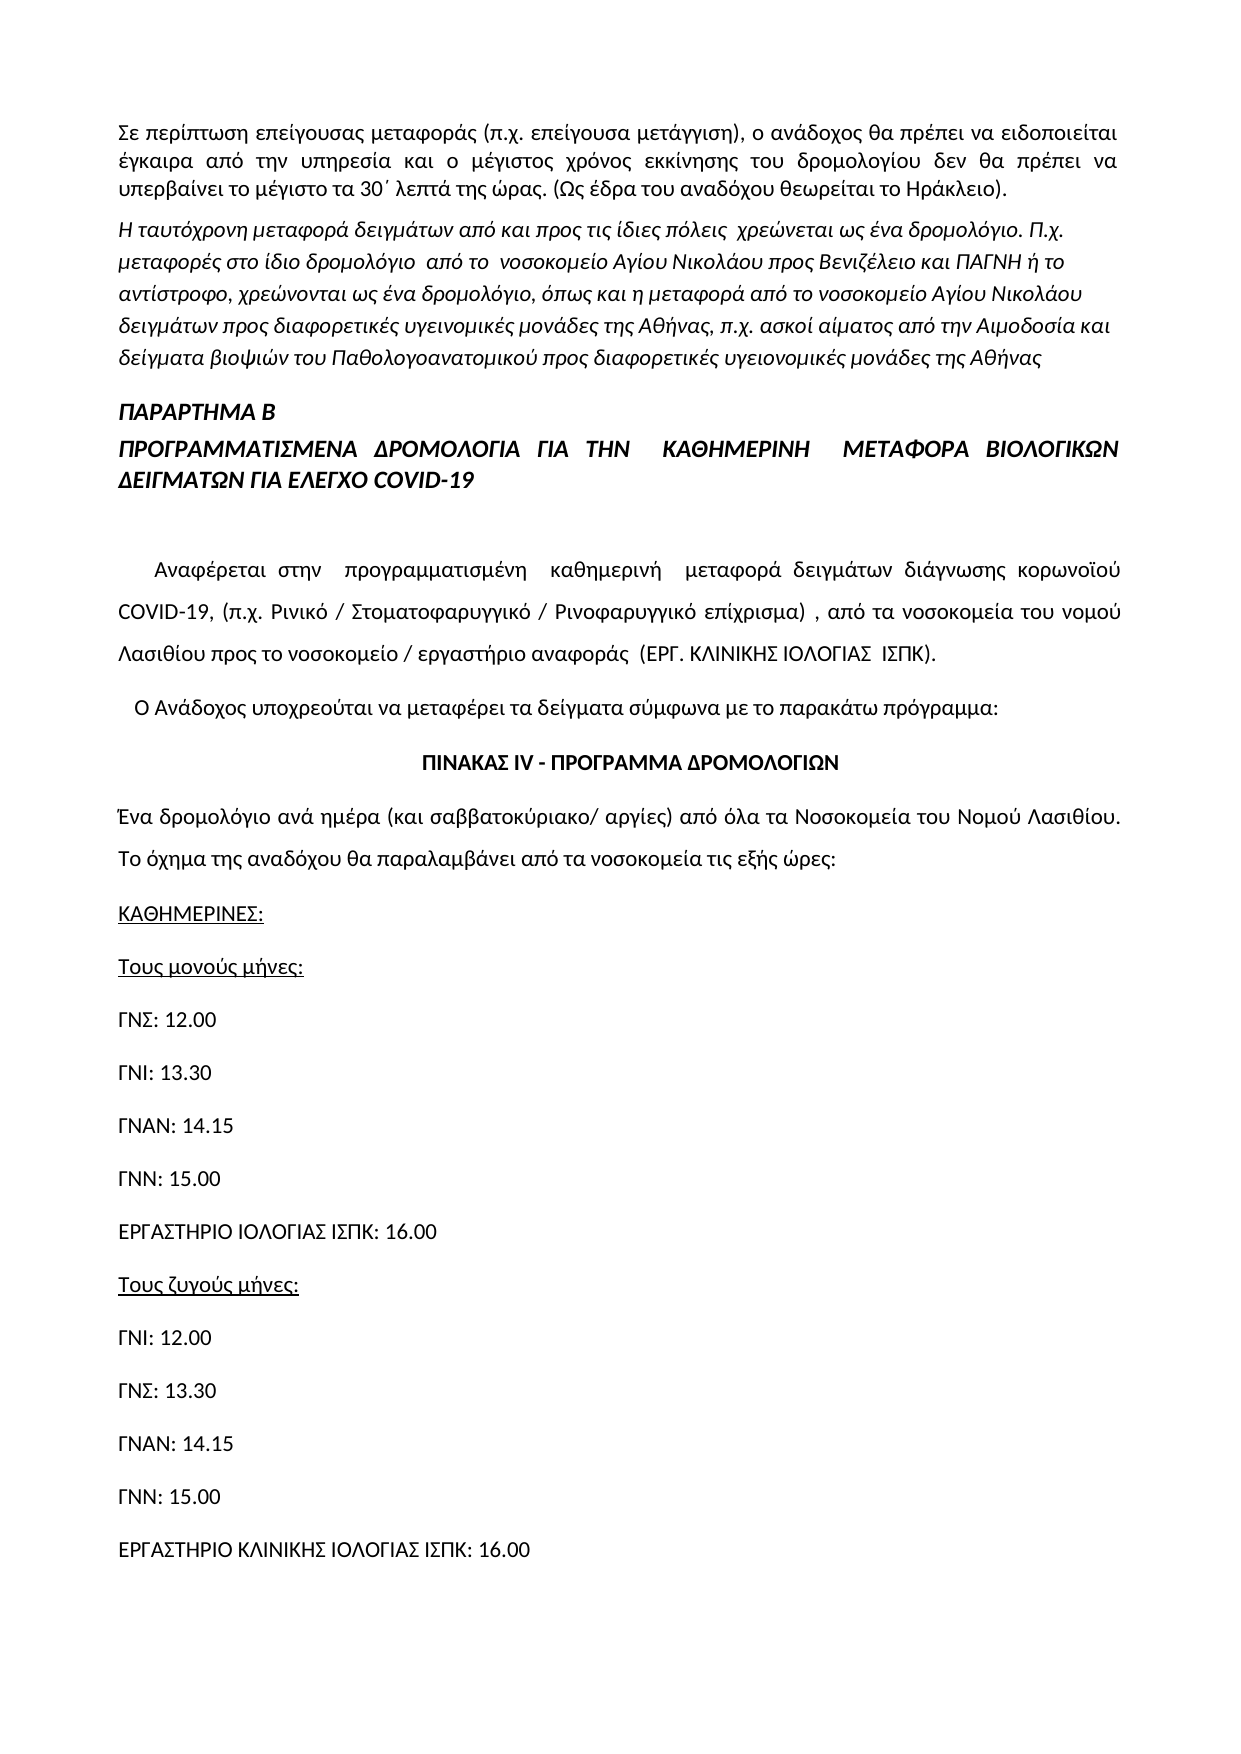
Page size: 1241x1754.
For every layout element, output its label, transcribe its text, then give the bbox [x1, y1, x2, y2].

text ΕΡΓΑΣΤΗΡΙΟ ΙΟΛΟΓΙΑΣ ΙΣΠΚ: 16.00 [118, 1217, 1122, 1245]
text Σε περίπτωση επείγουσας μεταφοράς (π.χ. επείγουσα μετάγγιση), ο ανάδοχος θα πρέπει να ειδοποιείται έγκαιρα από την υπηρεσία και ο μέγιστος χρόνος εκκίνησης του δρομολογίου δεν θα πρέπει να υπερβαίνει το μέγιστο τα 30΄ λεπτά της ώρας. (Ως έδρα του αναδόχου θεωρείται το Ηράκλειο). [118, 118, 1119, 202]
text Αναφέρεται στην προγραμματισμένη καθημερινή μεταφορά δειγμάτων διάγνωσης κορωνοϊού COVID-19, (π.χ. Ρινικό / Στοματοφαρυγγικό / Ρινοφαρυγγικό επίχρισμα) , από τα νοσοκομεία του νομού Λασιθίου προς το νοσοκομείο / εργαστήριο αναφοράς (ΕΡΓ. ΚΛΙΝΙΚΗΣ ΙΟΛΟΓΙΑΣ ΙΣΠΚ). [118, 555, 1122, 667]
text ΠΙΝΑΚΑΣ ΙV - ΠΡΟΓΡΑΜΜΑ ΔΡΟΜΟΛΟΓΙΩΝ [59, 748, 1202, 776]
text ΕΡΓΑΣΤΗΡΙΟ ΚΛΙΝΙΚΗΣ ΙΟΛΟΓΙΑΣ ΙΣΠΚ: 16.00 [118, 1535, 1122, 1563]
text ΓΝΣ: 12.00 [118, 1005, 1122, 1033]
text ΓΝΝ: 15.00 [118, 1164, 1122, 1192]
text Τους ζυγούς μήνες: [118, 1270, 1122, 1298]
text ΓΝΙ: 13.30 [118, 1058, 1122, 1086]
text ΠΡΟΓΡΑΜΜΑΤΙΣΜΕΝΑ ΔΡΟΜΟΛΟΓΙΑ ΓΙΑ ΤΗΝ ΚΑΘΗΜΕΡΙΝΗ ΜΕΤΑΦΟΡΑ ΒΙΟΛΟΓΙΚΩΝ ΔΕΙΓΜΑΤΩΝ ΓΙΑ ΕΛΕΓΧΟ COVID-19 [118, 433, 1122, 494]
text ΠΑΡΑΡΤΗΜΑ Β [118, 396, 1122, 427]
text ΓΝΝ: 15.00 [118, 1482, 1122, 1510]
text ΓΝΣ: 13.30 [118, 1376, 1122, 1404]
text ΓΝΑΝ: 14.15 [118, 1111, 1122, 1139]
text Η ταυτόχρονη μεταφορά δειγμάτων από και προς τις ίδιες πόλεις χρεώνεται ως ένα δρομολόγιο. Π.χ. μεταφορές στο ίδιο δρομολόγιο από το νοσοκομείο Αγίου Νικολάου προς Βενιζέλειο και ΠΑΓΝΗ ή το αντίστροφο, χρεώνονται ως ένα δρομολόγιο, όπως και η μεταφορά από το νοσοκομείο Αγίου Νικολάου δειγμάτων προς διαφορετικές υγεινομικές μονάδες της Αθήνας, π.χ. ασκοί αίματος από την Αιμοδοσία και δείγματα βιοψιών του Παθολογοανατομικού προς διαφορετικές υγειονομικές μονάδες της Αθήνας [118, 215, 1122, 371]
text Ένα δρομολόγιο ανά ημέρα (και σαββατοκύριακο/ αργίες) από όλα τα Νοσοκομεία του Νομού Λασιθίου. Το όχημα της αναδόχου θα παραλαμβάνει από τα νοσοκομεία τις εξής ώρες: [118, 802, 1122, 872]
text ΓΝΙ: 12.00 [118, 1323, 1122, 1351]
text Τους μονούς μήνες: [118, 952, 1122, 980]
text Ο Ανάδοχος υποχρεούται να μεταφέρει τα δείγματα σύμφωνα με το παρακάτω πρόγραμμα: [134, 693, 1202, 721]
text ΚΑΘΗΜΕΡΙΝΕΣ: [118, 899, 1122, 927]
text ΓΝΑΝ: 14.15 [118, 1429, 1122, 1457]
